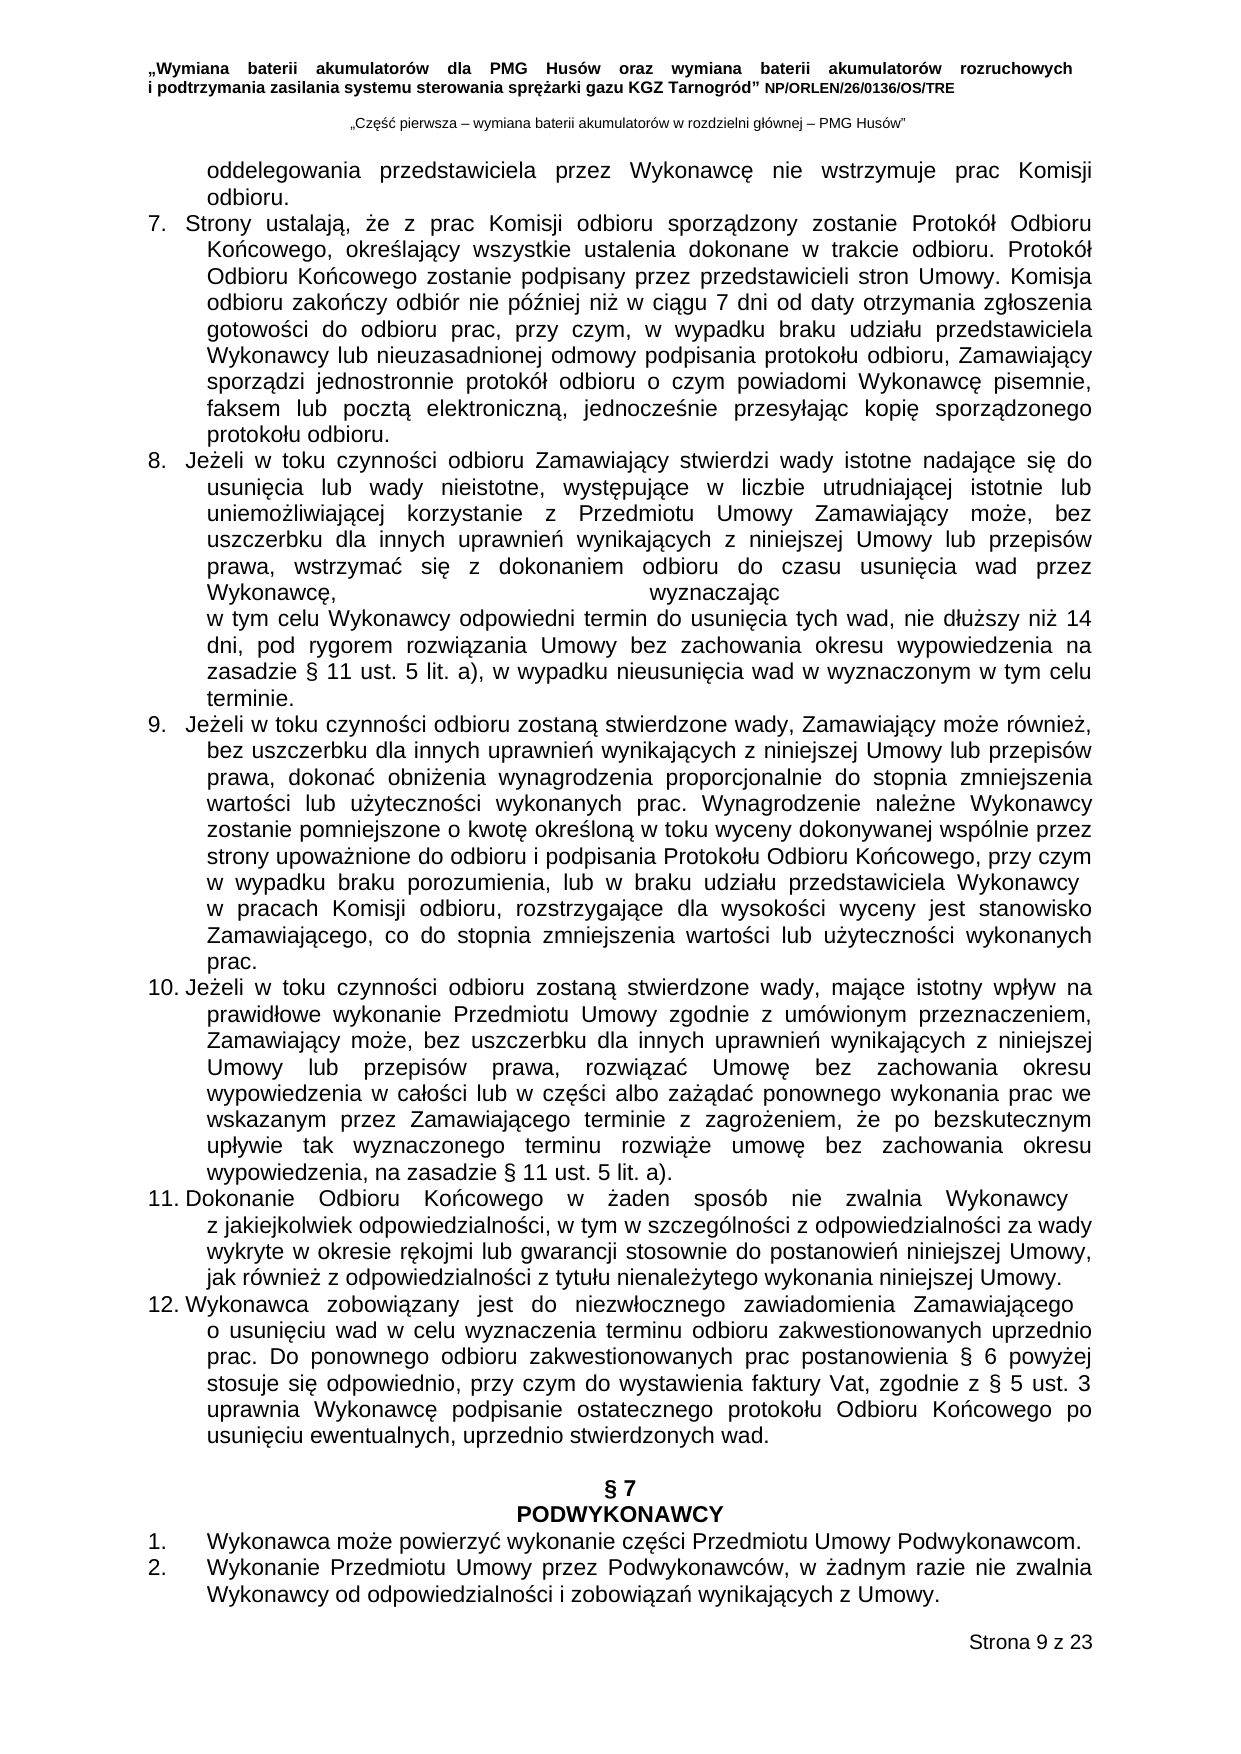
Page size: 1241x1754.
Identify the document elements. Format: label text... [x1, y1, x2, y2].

list Wykonawca zobowiązany jest do niezwłocznego zawiadomienia Zamawiającego o usunięciu wad w celu wyznaczenia terminu odbioru zakwestionowanych uprzednio prac. Do ponownego odbioru zakwestionowanych prac postanowienia § 6 powyżej stosuje się odpowiednio, przy czym do wystawienia faktury Vat, zgodnie z § 5 ust. 3 uprawnia Wykonawcę podpisanie ostatecznego protokołu Odbioru Końcowego po usunięciu ewentualnych, uprzednio stwierdzonych wad. [148, 1291, 1093, 1449]
text 1. Wykonawca może powierzyć wykonanie części Przedmiotu Umowy Podwykonawcom. [148, 1528, 1093, 1554]
list Strony ustalają, że z prac Komisji odbioru sporządzony zostanie Protokół Odbioru Końcowego, określający wszystkie ustalenia dokonane w trakcie odbioru. Protokół Odbioru Końcowego zostanie podpisany przez przedstawicieli stron Umowy. Komisja odbioru zakończy odbiór nie później niż w ciągu 7 dni od daty otrzymania zgłoszenia gotowości do odbioru prac, przy czym, w wypadku braku udziału przedstawiciela Wykonawcy lub nieuzasadnionej odmowy podpisania protokołu odbioru, Zamawiający sporządzi jednostronnie protokół odbioru o czym powiadomi Wykonawcę pisemnie, faksem lub pocztą elektroniczną, jednocześnie przesyłając kopię sporządzonego protokołu odbioru. [148, 210, 1093, 447]
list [148, 157, 1093, 210]
list Jeżeli w toku czynności odbioru zostaną stwierdzone wady, mające istotny wpływ na prawidłowe wykonanie Przedmiotu Umowy zgodnie z umówionym przeznaczeniem, Zamawiający może, bez uszczerbku dla innych uprawnień wynikających z niniejszej Umowy lub przepisów prawa, rozwiązać Umowę bez zachowania okresu wypowiedzenia w całości lub w części albo zażądać ponownego wykonania prac we wskazanym przez Zamawiającego terminie z zagrożeniem, że po bezskutecznym upływie tak wyznaczonego terminu rozwiąże umowę bez zachowania okresu wypowiedzenia, na zasadzie § 11 ust. 5 lit. a). [148, 974, 1093, 1185]
subtitle PODWYKONAWCY [148, 1501, 1093, 1528]
list Dokonanie Odbioru Końcowego w żaden sposób nie zwalnia Wykonawcy z jakiejkolwiek odpowiedzialności, w tym w szczególności z odpowiedzialności za wady wykryte w okresie rękojmi lub gwarancji stosownie do postanowień niniejszej Umowy, jak również z odpowiedzialności z tytułu nienależytego wykonania niniejszej Umowy. [148, 1185, 1093, 1291]
list Jeżeli w toku czynności odbioru Zamawiający stwierdzi wady istotne nadające się do usunięcia lub wady nieistotne, występujące w liczbie utrudniającej istotnie lub uniemożliwiającej korzystanie z Przedmiotu Umowy Zamawiający może, bez uszczerbku dla innych uprawnień wynikających z niniejszej Umowy lub przepisów prawa, wstrzymać się z dokonaniem odbioru do czasu usunięcia wad przez Wykonawcę, wyznaczając w tym celu Wykonawcy odpowiedni termin do usunięcia tych wad, nie dłuższy niż 14 dni, pod rygorem rozwiązania Umowy bez zachowania okresu wypowiedzenia na zasadzie § 11 ust. 5 lit. a), w wypadku nieusunięcia wad w wyznaczonym w tym celu terminie. [148, 447, 1093, 711]
text 2. Wykonanie Przedmiotu Umowy przez Podwykonawców, w żadnym razie nie zwalnia Wykonawcy od odpowiedzialności i zobowiązań wynikających z Umowy. [148, 1554, 1093, 1607]
subtitle § 7 [148, 1475, 1093, 1501]
list Jeżeli w toku czynności odbioru zostaną stwierdzone wady, Zamawiający może również, bez uszczerbku dla innych uprawnień wynikających z niniejszej Umowy lub przepisów prawa, dokonać obniżenia wynagrodzenia proporcjonalnie do stopnia zmniejszenia wartości lub użyteczności wykonanych prac. Wynagrodzenie należne Wykonawcy zostanie pomniejszone o kwotę określoną w toku wyceny dokonywanej wspólnie przez strony upoważnione do odbioru i podpisania Protokołu Odbioru Końcowego, przy czym w wypadku braku porozumienia, lub w braku udziału przedstawiciela Wykonawcy w pracach Komisji odbioru, rozstrzygające dla wysokości wyceny jest stanowisko Zamawiającego, co do stopnia zmniejszenia wartości lub użyteczności wykonanych prac. [148, 711, 1093, 974]
